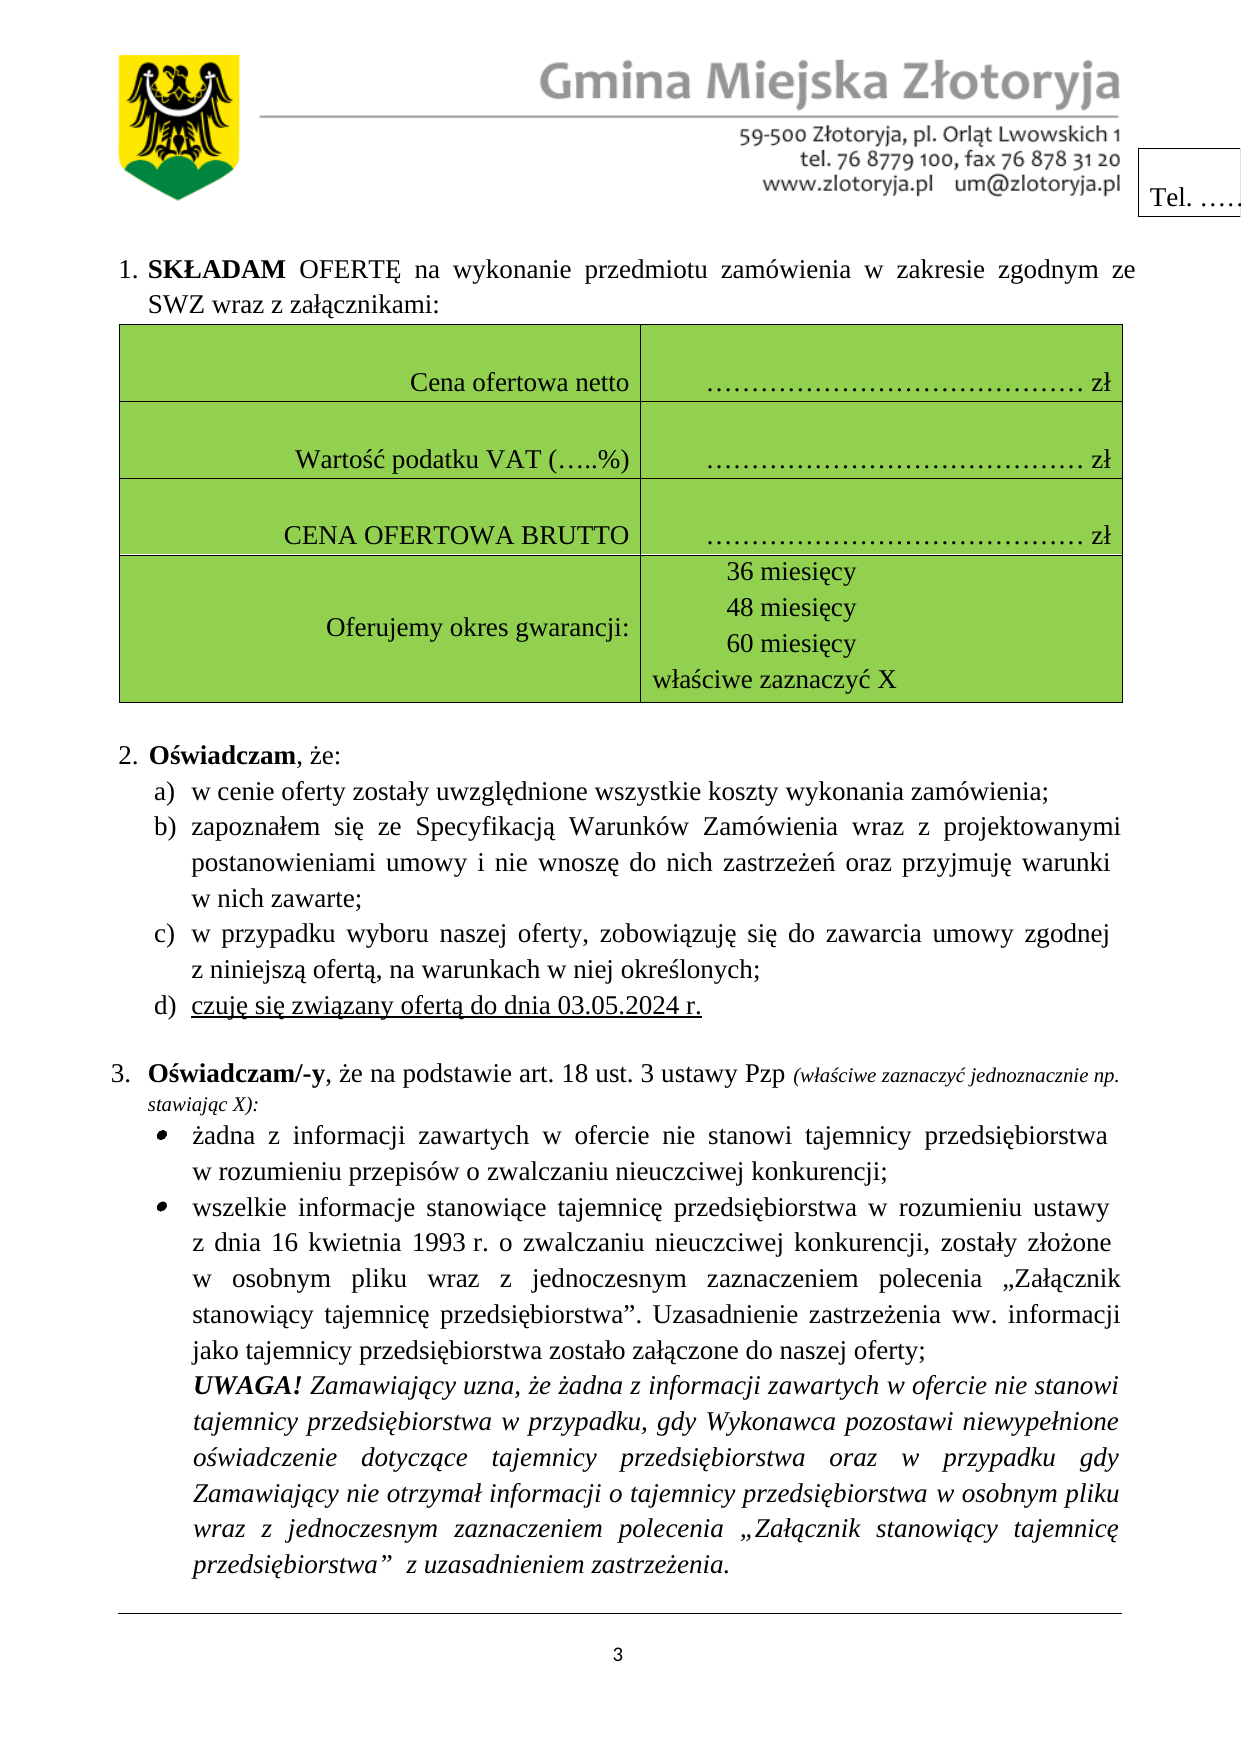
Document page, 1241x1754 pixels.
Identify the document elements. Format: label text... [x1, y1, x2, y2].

list w cenie oferty zostały uwzględnione wszystkie koszty wykonania zamówienia; [154, 774, 1122, 806]
list w przypadku wyboru naszej oferty, zobowiązuję się do zawarcia umowy zgodnej z niniejszą ofertą, na warunkach w niej określonych; [154, 917, 1122, 984]
table_cell …………………………………… zł [641, 402, 1122, 478]
list czuję się związany ofertą do dnia 03.05.2024 r. [154, 989, 1122, 1020]
list Oświadczam, że: [118, 739, 1122, 770]
list wszelkie informacje stanowiące tajemnicę przedsiębiorstwa w rozumieniu ustawy z dnia 16 kwietnia 1993 r. o zwalczaniu nieuczciwej konkurencji, zostały złożone w osobnym pliku wraz z jednoczesnym zaznaczeniem polecenia „Załącznik stanowiący tajemnicę przedsiębiorstwa”. Uzasadnienie zastrzeżenia ww. informacji jako tajemnicy przedsiębiorstwa zostało załączone do naszej oferty; [154, 1191, 1122, 1365]
table_cell …………………………………… zł [641, 479, 1122, 554]
table_header …………………………………… zł [641, 325, 1122, 401]
table_cell 36 miesięcy 48 miesięcy 60 miesięcy właściwe zaznaczyć X [641, 556, 1122, 702]
list SKŁADAM OFERTĘ na wykonanie przedmiotu zamówienia w zakresie zgodnym ze SWZ wraz z załącznikami: [118, 253, 1137, 319]
table_cell Wartość podatku VAT (…..%) [120, 402, 640, 478]
list UWAGA! Zamawiający uzna, że żadna z informacji zawartych w ofercie nie stanowi tajemnicy przedsiębiorstwa w przypadku, gdy Wykonawca pozostawi niewypełnione oświadczenie dotyczące tajemnicy przedsiębiorstwa oraz w przypadku gdy Zamawiający nie otrzymał informacji o tajemnicy przedsiębiorstwa w osobnym pliku wraz z jednoczesnym zaznaczeniem polecenia „Załącznik stanowiący tajemnicę przedsiębiorstwa” z uzasadnieniem zastrzeżenia. [193, 1369, 1122, 1579]
table_cell Oferujemy okres gwarancji: [120, 556, 640, 702]
list zapoznałem się ze Specyfikacją Warunków Zamówienia wraz z projektowanymi postanowieniami umowy i nie wnoszę do nich zastrzeżeń oraz przyjmuję warunki w nich zawarte; [154, 810, 1122, 913]
list Oświadczam/-y, że na podstawie art. 18 ust. 3 ustawy Pzp (właściwe zaznaczyć jednoznacznie np. stawiając X): [111, 1057, 1122, 1116]
table_cell CENA OFERTOWA BRUTTO [120, 479, 640, 554]
list żadna z informacji zawartych w ofercie nie stanowi tajemnicy przedsiębiorstwa w rozumieniu przepisów o zwalczaniu nieuczciwej konkurencji; [154, 1119, 1122, 1186]
picture [118, 55, 1120, 202]
table_header Cena ofertowa netto [120, 325, 640, 401]
